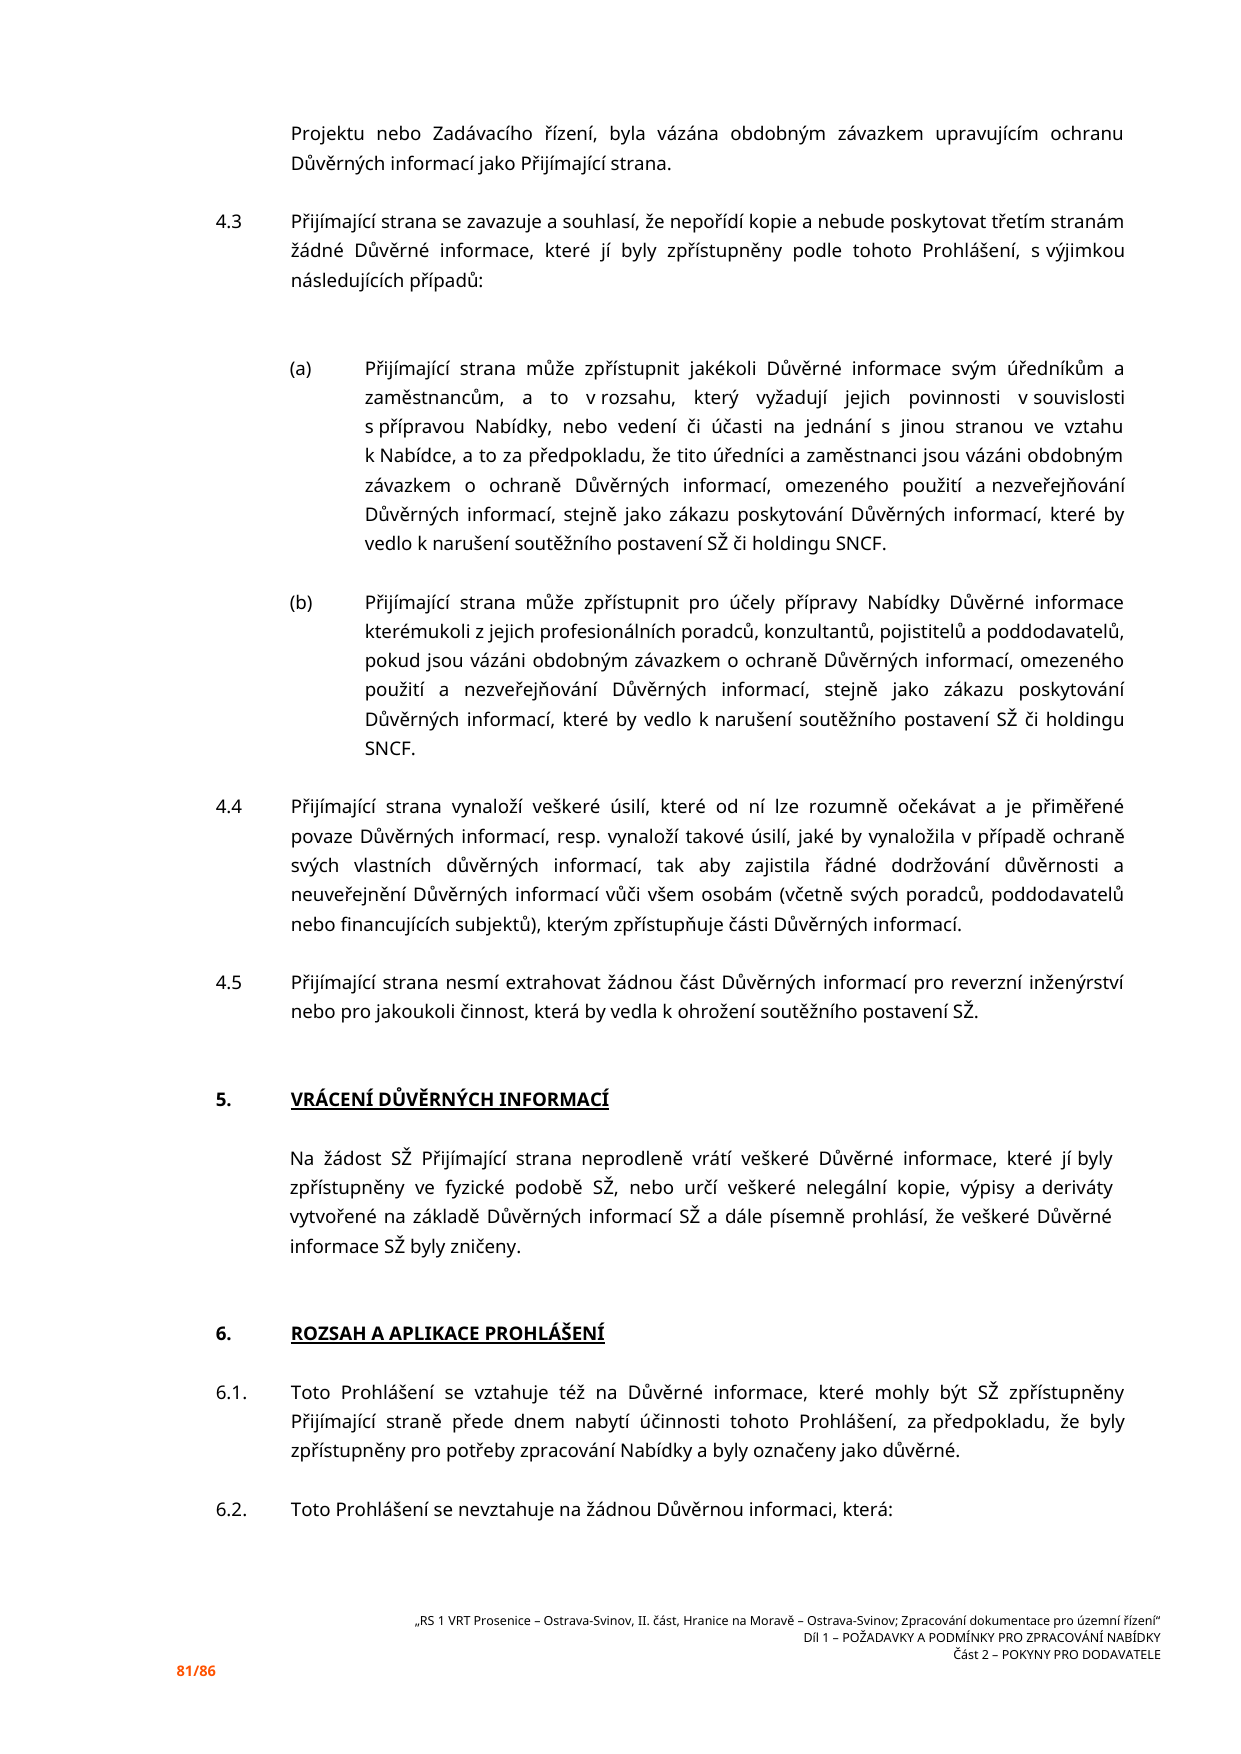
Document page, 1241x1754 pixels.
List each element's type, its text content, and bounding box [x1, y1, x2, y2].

list Přijímající strana může zpřístupnit pro účely přípravy Nabídky Důvěrné informace kterémukoli z jejich profesionálních poradců, konzultantů, pojistitelů a poddodavatelů, pokud jsou vázáni obdobným závazkem o ochraně Důvěrných informací, omezeného použití a nezveřejňování Důvěrných informací, stejně jako zákazu poskytování Důvěrných informací, které by vedlo k narušení soutěžního postavení SŽ či holdingu SNCF. [289, 589, 1125, 761]
list Toto Prohlášení se vztahuje též na Důvěrné informace, které mohly být SŽ zpřístupněny Přijímající straně přede dnem nabytí účinnosti tohoto Prohlášení, za předpokladu, že byly zpřístupněny pro potřeby zpracování Nabídky a byly označeny jako důvěrné. [216, 1379, 1125, 1463]
list Přijímající strana se zavazuje a souhlasí, že nepořídí kopie a nebude poskytovat třetím stranám žádné Důvěrné informace, které jí byly zpřístupněny podle tohoto Prohlášení, s výjimkou následujících případů: [216, 208, 1125, 292]
list Přijímající strana může zpřístupnit jakékoli Důvěrné informace svým úředníkům a zaměstnancům, a to v rozsahu, který vyžadují jejich povinnosti v souvislosti s přípravou Nabídky, nebo vedení či účasti na jednání s jinou stranou ve vztahu k Nabídce, a to za předpokladu, že tito úředníci a zaměstnanci jsou vázáni obdobným závazkem o ochraně Důvěrných informací, omezeného použití a nezveřejňování Důvěrných informací, stejně jako zákazu poskytování Důvěrných informací, které by vedlo k narušení soutěžního postavení SŽ či holdingu SNCF. [289, 355, 1125, 556]
list ROZSAH A APLIKACE PROHLÁŠENÍ [216, 1321, 1125, 1346]
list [216, 121, 1125, 175]
list Přijímající strana vynaloží veškeré úsilí, které od ní lze rozumně očekávat a je přiměřené povaze Důvěrných informací, resp. vynaloží takové úsilí, jaké by vynaložila v případě ochraně svých vlastních důvěrných informací, tak aby zajistila řádné dodržování důvěrnosti a neuveřejnění Důvěrných informací vůči všem osobám (včetně svých poradců, poddodavatelů nebo financujících subjektů), kterým zpřístupňuje části Důvěrných informací. [216, 794, 1125, 936]
list VRÁCENÍ DŮVĚRNÝCH INFORMACÍ [216, 1087, 1125, 1112]
list Toto Prohlášení se nevztahuje na žádnou Důvěrnou informaci, která: [216, 1496, 1125, 1522]
text Na žádost SŽ Přijímající strana neprodleně vrátí veškeré Důvěrné informace, které jí byly zpřístupněny ve fyzické podobě SŽ, nebo určí veškeré nelegální kopie, výpisy a deriváty vytvořené na základě Důvěrných informací SŽ a dále písemně prohlásí, že veškeré Důvěrné informace SŽ byly zničeny. [289, 1145, 1113, 1258]
list Přijímající strana nesmí extrahovat žádnou část Důvěrných informací pro reverzní inženýrství nebo pro jakoukoli činnost, která by vedla k ohrožení soutěžního postavení SŽ. [216, 969, 1125, 1024]
